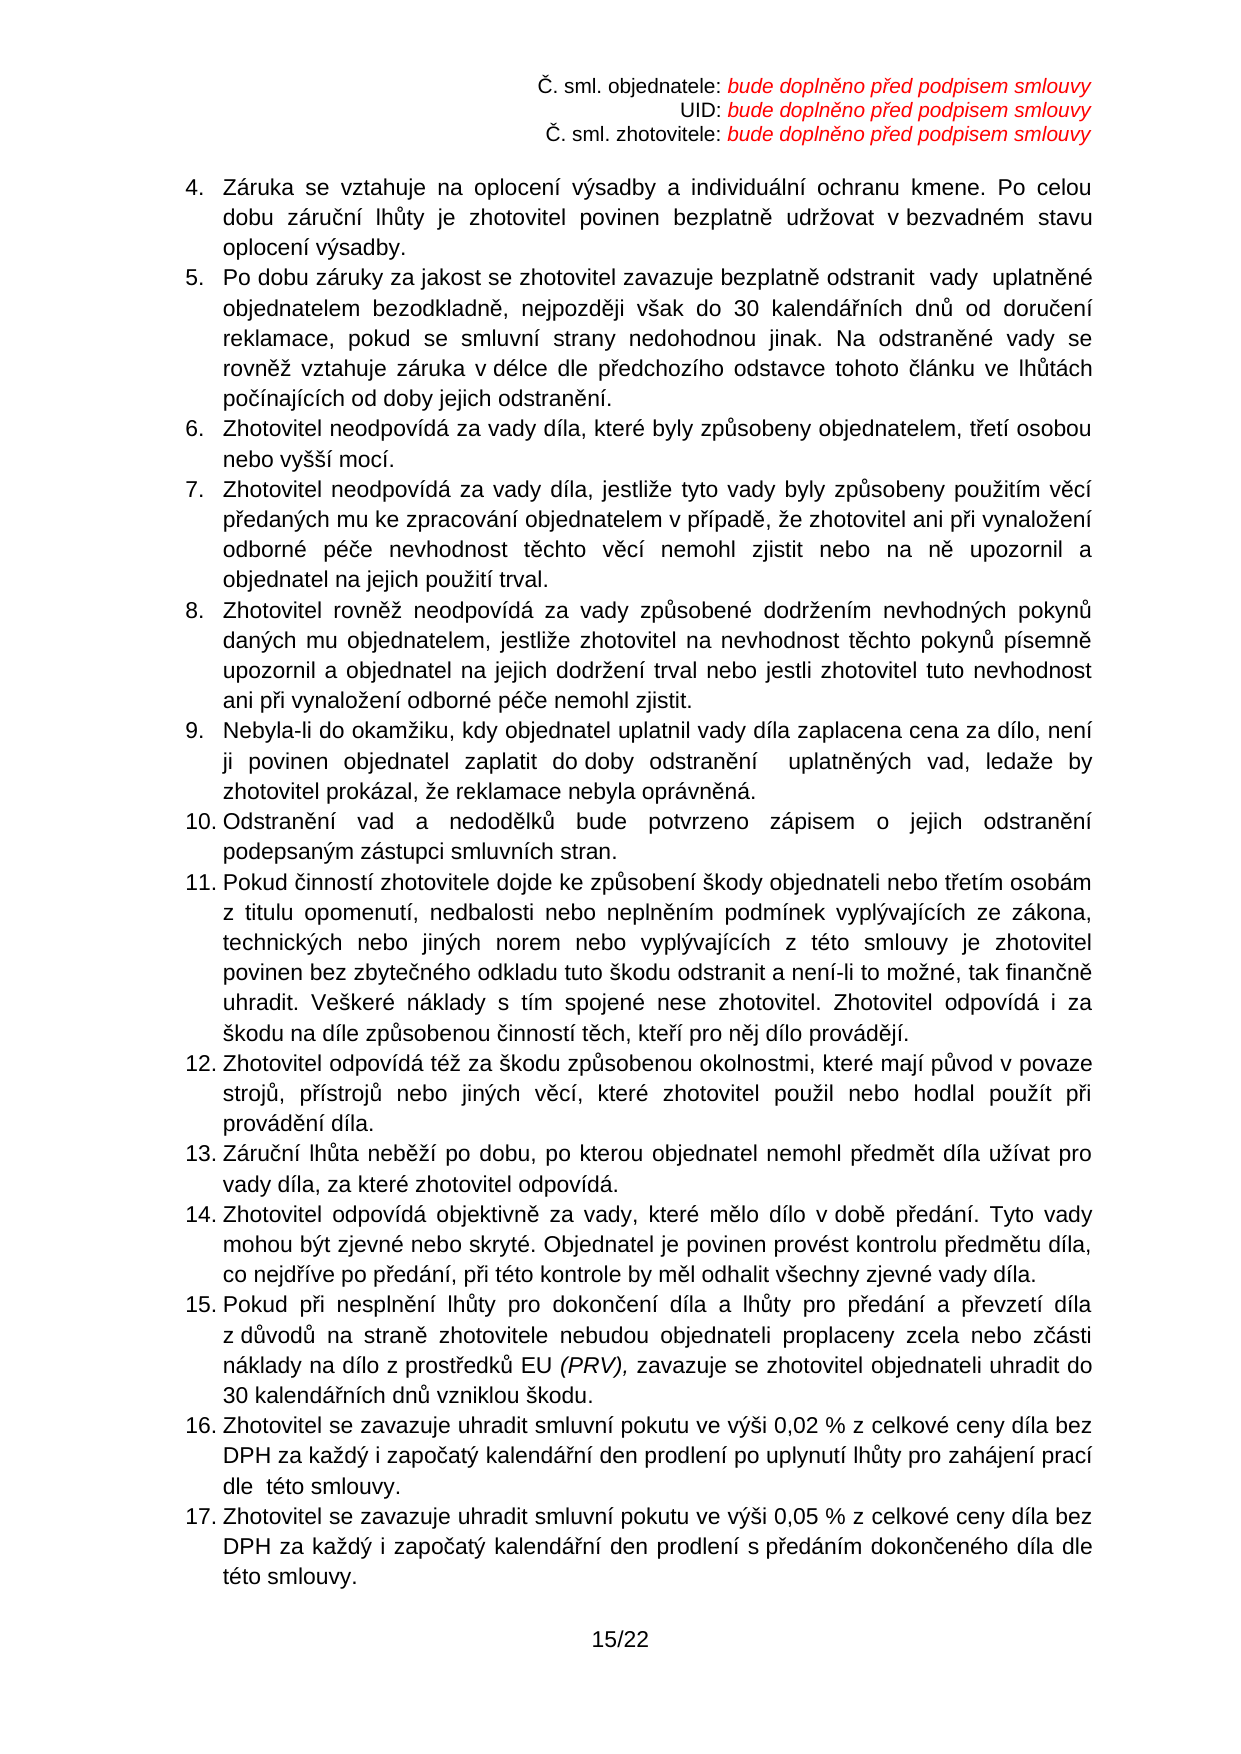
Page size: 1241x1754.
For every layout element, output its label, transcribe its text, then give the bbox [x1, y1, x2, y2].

list Pokud činností zhotovitele dojde ke způsobení škody objednateli nebo třetím osobám z titulu opomenutí, nedbalosti nebo neplněním podmínek vyplývajících ze zákona, technických nebo jiných norem nebo vyplývajících z této smlouvy je zhotovitel povinen bez zbytečného odkladu tuto škodu odstranit a není-li to možné, tak finančně uhradit. Veškeré náklady s tím spojené nese zhotovitel. Zhotovitel odpovídá i za škodu na díle způsobenou činností těch, kteří pro něj dílo provádějí. [185, 868, 1093, 1046]
list Zhotovitel neodpovídá za vady díla, které byly způsobeny objednatelem, třetí osobou nebo vyšší mocí. [185, 415, 1093, 472]
list Záruka se vztahuje na oplocení výsadby a individuální ochranu kmene. Po celou dobu záruční lhůty je zhotovitel povinen bezplatně udržovat v bezvadném stavu oplocení výsadby. [185, 174, 1093, 260]
list Záruční lhůta neběží po dobu, po kterou objednatel nemohl předmět díla užívat pro vady díla, za které zhotovitel odpovídá. [185, 1140, 1093, 1197]
list Zhotovitel rovněž neodpovídá za vady způsobené dodržením nevhodných pokynů daných mu objednatelem, jestliže zhotovitel na nevhodnost těchto pokynů písemně upozornil a objednatel na jejich dodržení trval nebo jestli zhotovitel tuto nevhodnost ani při vynaložení odborné péče nemohl zjistit. [185, 597, 1093, 713]
list Zhotovitel neodpovídá za vady díla, jestliže tyto vady byly způsobeny použitím věcí předaných mu ke zpracování objednatelem v případě, že zhotovitel ani při vynaložení odborné péče nevhodnost těchto věcí nemohl zjistit nebo na ně upozornil a objednatel na jejich použití trval. [185, 476, 1093, 593]
list Pokud při nesplnění lhůty pro dokončení díla a lhůty pro předání a převzetí díla z důvodů na straně zhotovitele nebudou objednateli proplaceny zcela nebo zčásti náklady na dílo z prostředků EU (PRV), zavazuje se zhotovitel objednateli uhradit do 30 kalendářních dnů vzniklou škodu. [185, 1291, 1093, 1408]
list Zhotovitel se zavazuje uhradit smluvní pokutu ve výši 0,02 % z celkové ceny díla bez DPH za každý i započatý kalendářní den prodlení po uplynutí lhůty pro zahájení prací dle této smlouvy. [185, 1412, 1093, 1499]
list Po dobu záruky za jakost se zhotovitel zavazuje bezplatně odstranit vady uplatněné objednatelem bezodkladně, nejpozději však do 30 kalendářních dnů od doručení reklamace, pokud se smluvní strany nedohodnou jinak. Na odstraněné vady se rovněž vztahuje záruka v délce dle předchozího odstavce tohoto článku ve lhůtách počínajících od doby jejich odstranění. [185, 264, 1093, 411]
list Zhotovitel se zavazuje uhradit smluvní pokutu ve výši 0,05 % z celkové ceny díla bez DPH za každý i započatý kalendářní den prodlení s předáním dokončeného díla dle této smlouvy. [185, 1503, 1093, 1589]
list Nebyla-li do okamžiku, kdy objednatel uplatnil vady díla zaplacena cena za dílo, není ji povinen objednatel zaplatit do doby odstranění uplatněných vad, ledaže by zhotovitel prokázal, že reklamace nebyla oprávněná. [185, 717, 1093, 804]
list Zhotovitel odpovídá objektivně za vady, které mělo dílo v době předání. Tyto vady mohou být zjevné nebo skryté. Objednatel je povinen provést kontrolu předmětu díla, co nejdříve po předání, při této kontrole by měl odhalit všechny zjevné vady díla. [185, 1201, 1093, 1287]
list Odstranění vad a nedodělků bude potvrzeno zápisem o jejich odstranění podepsaným zástupci smluvních stran. [185, 808, 1093, 864]
list Zhotovitel odpovídá též za škodu způsobenou okolnostmi, které mají původ v povaze strojů, přístrojů nebo jiných věcí, které zhotovitel použil nebo hodlal použít při provádění díla. [185, 1050, 1093, 1136]
